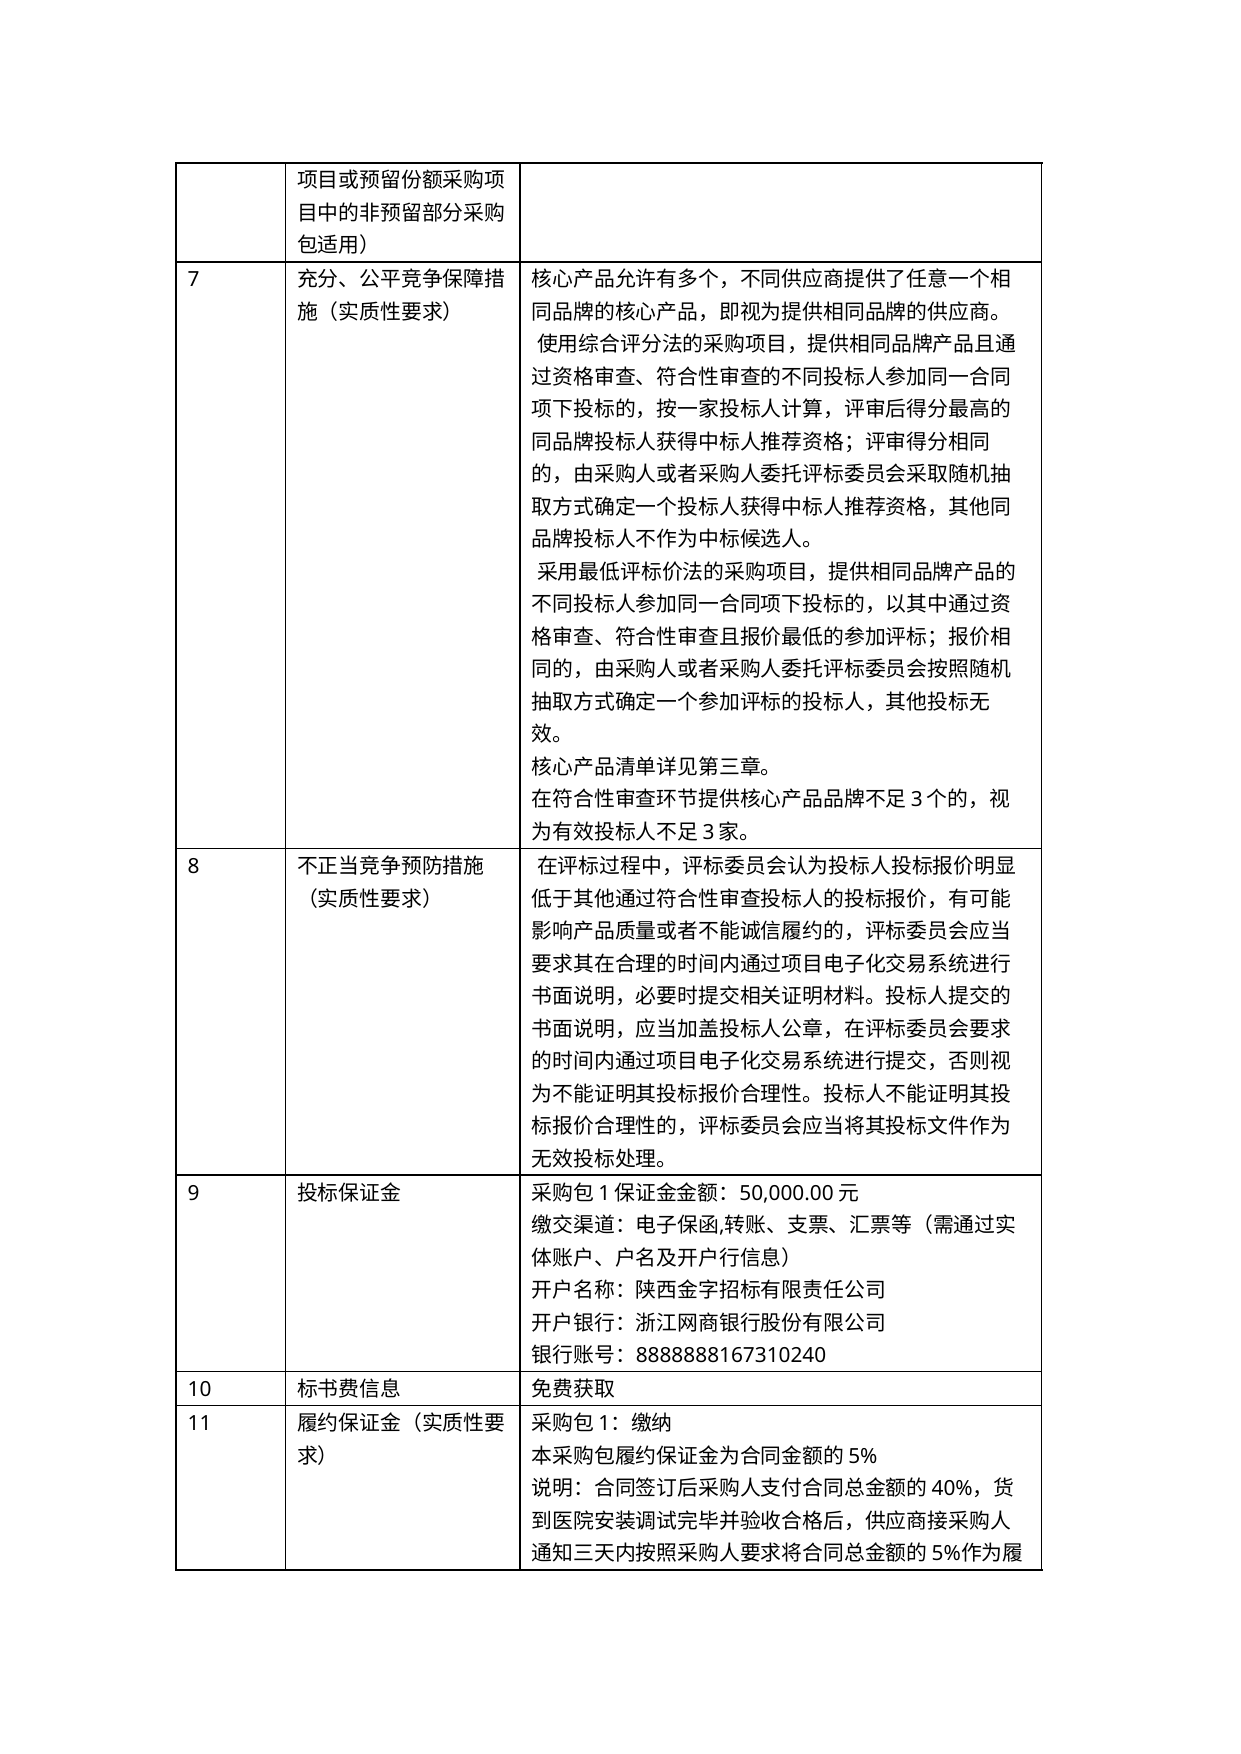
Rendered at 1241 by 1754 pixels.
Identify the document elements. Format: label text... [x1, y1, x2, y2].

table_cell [286, 164, 519, 261]
table_cell 采购包1保证金金额：50,000.00元 缴交渠道：电子保函,转账、支票、汇票等（需通过实体账户、户名及开户行信息） 开户名称：陕西金字招标有限责任公司 开户银行：浙江网商银行股份有限公司 银行账号：8888888167310240 [521, 1176, 1041, 1371]
table_cell 7 [177, 263, 285, 848]
table_cell 履约保证金（实质性要求） [286, 1406, 519, 1569]
table_cell 8 [177, 849, 285, 1174]
table_cell 免费获取 [521, 1372, 1041, 1405]
table_cell 不正当竞争预防措施（实质性要求） [286, 849, 519, 1174]
table_cell 11 [177, 1406, 285, 1569]
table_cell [521, 1406, 1041, 1569]
table_cell 核心产品允许有多个，不同供应商提供了任意一个相同品牌的核心产品，即视为提供相同品牌的供应商。 使用综合评分法的采购项目，提供相同品牌产品且通过资格审查、符合性审查的不同投标人参加同一合同项下投标的，按一家投标人计算，评审后得分最高的同品牌投标人获得中标人推荐资格；评审得分相同的，由采购人或者采购人委托评标委员会采取随机抽取方式确定一个投标人获得中标人推荐资格，其他同品牌投标人不作为中标候选人。 采用最低评标价法的采购项目，提供相同品牌产品的不同投标人参加同一合同项下投标的，以其中通过资格审查、符合性审查且报价最低的参加评标；报价相同的，由采购人或者采购人委托评标委员会按照随机抽取方式确定一个参加评标的投标人，其他投标无效。 核心产品清单详见第三章。 在符合性审查环节提供核心产品品牌不足3个的，视为有效投标人不足3家。 [521, 263, 1041, 848]
table_cell 9 [177, 1176, 285, 1371]
table_cell 充分、公平竞争保障措施（实质性要求） [286, 263, 519, 848]
table_cell 10 [177, 1372, 285, 1405]
table_cell 投标保证金 [286, 1176, 519, 1371]
table_cell 在评标过程中，评标委员会认为投标人投标报价明显低于其他通过符合性审查投标人的投标报价，有可能影响产品质量或者不能诚信履约的，评标委员会应当要求其在合理的时间内通过项目电子化交易系统进行书面说明，必要时提交相关证明材料。投标人提交的书面说明，应当加盖投标人公章，在评标委员会要求的时间内通过项目电子化交易系统进行提交，否则视为不能证明其投标报价合理性。投标人不能证明其投标报价合理性的，评标委员会应当将其投标文件作为无效投标处理。 [521, 849, 1041, 1174]
table_cell 标书费信息 [286, 1372, 519, 1405]
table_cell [521, 164, 1041, 261]
table_cell 6 [177, 164, 285, 261]
